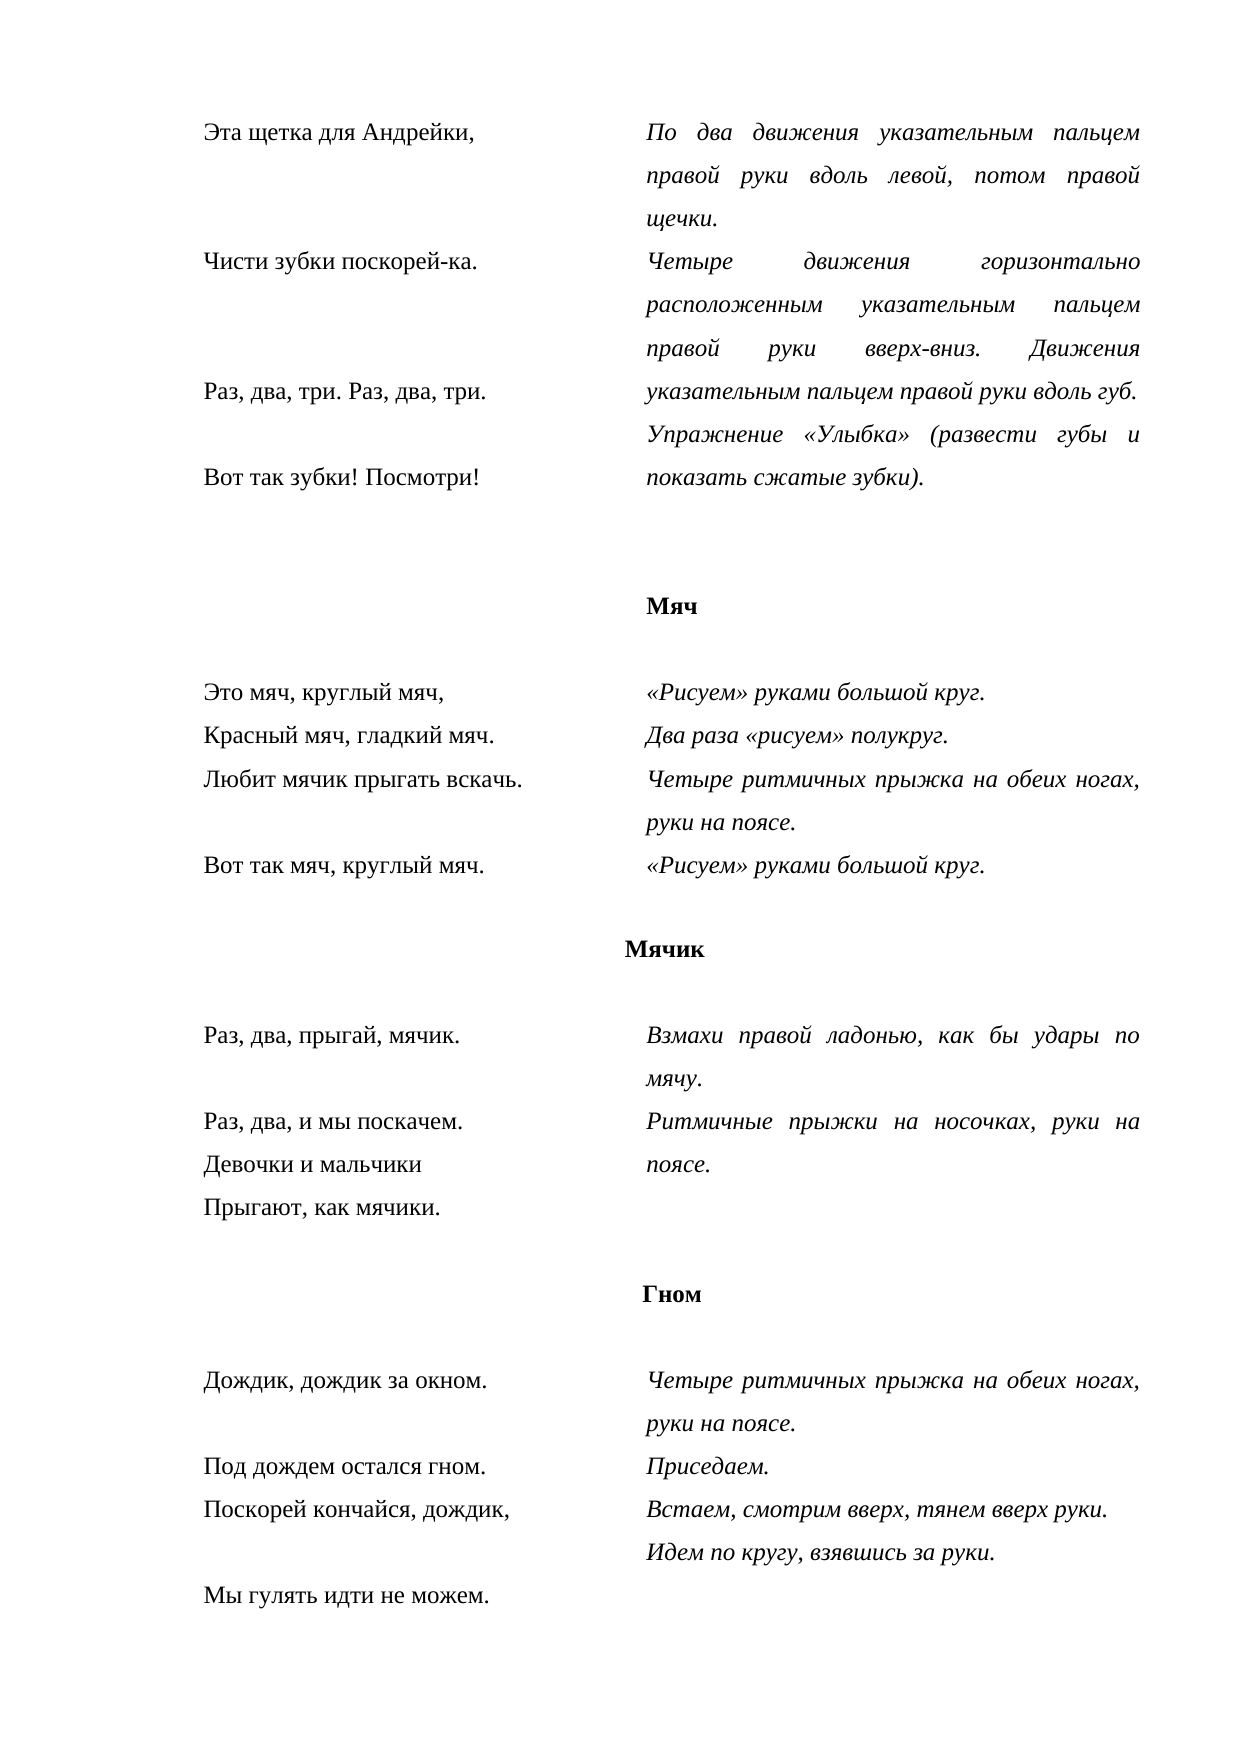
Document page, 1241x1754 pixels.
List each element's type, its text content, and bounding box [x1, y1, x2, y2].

table_cell «Рисуем» руками большой круг. Два раза «рисуем» полукруг. Четыре ритмичных прыжка на обеих ногах, руки на поясе. «Рисуем» руками большой круг. [635, 678, 1152, 891]
table_cell Гном [192, 1236, 1152, 1365]
table_cell Это мяч, круглый мяч, Красный мяч, гладкий мяч. Любит мячик прыгать вскачь. Вот так мяч, круглый мяч. [192, 678, 635, 891]
table_header Раз, два, прыгай, мячик. Раз, два, и мы поскачем. Девочки и мальчики Прыгают, как мячики. [192, 1020, 635, 1236]
table_header По два движения указательным пальцем правой руки вдоль левой, потом правой щечки. Четыре движения горизонтально расположенным указательным пальцем правой руки вверх-вниз. Движения указательным пальцем правой руки вдоль губ. Упражнение «Улыбка» (развести губы и показать сжатые зубки). [635, 117, 1152, 548]
table_header Эта щетка для Андрейки, Чисти зубки поскорей-ка. Раз, два, три. Раз, два, три. Вот так зубки! Посмотри! [192, 117, 635, 548]
table_cell Четыре ритмичных прыжка на обеих ногах, руки на поясе. Приседаем. Встаем, смотрим вверх, тянем вверх руки. Идем по кругу, взявшись за руки. [635, 1365, 1152, 1621]
table_cell Дождик, дождик за окном. Под дождем остался гном. Поскорей кончайся, дождик, Мы гулять идти не можем. [192, 1365, 635, 1621]
text Мячик [177, 934, 1152, 962]
table_header Взмахи правой ладонью, как бы удары по мячу. Ритмичные прыжки на носочках, руки на поясе. [635, 1020, 1152, 1236]
table_cell Мяч [192, 548, 1152, 677]
